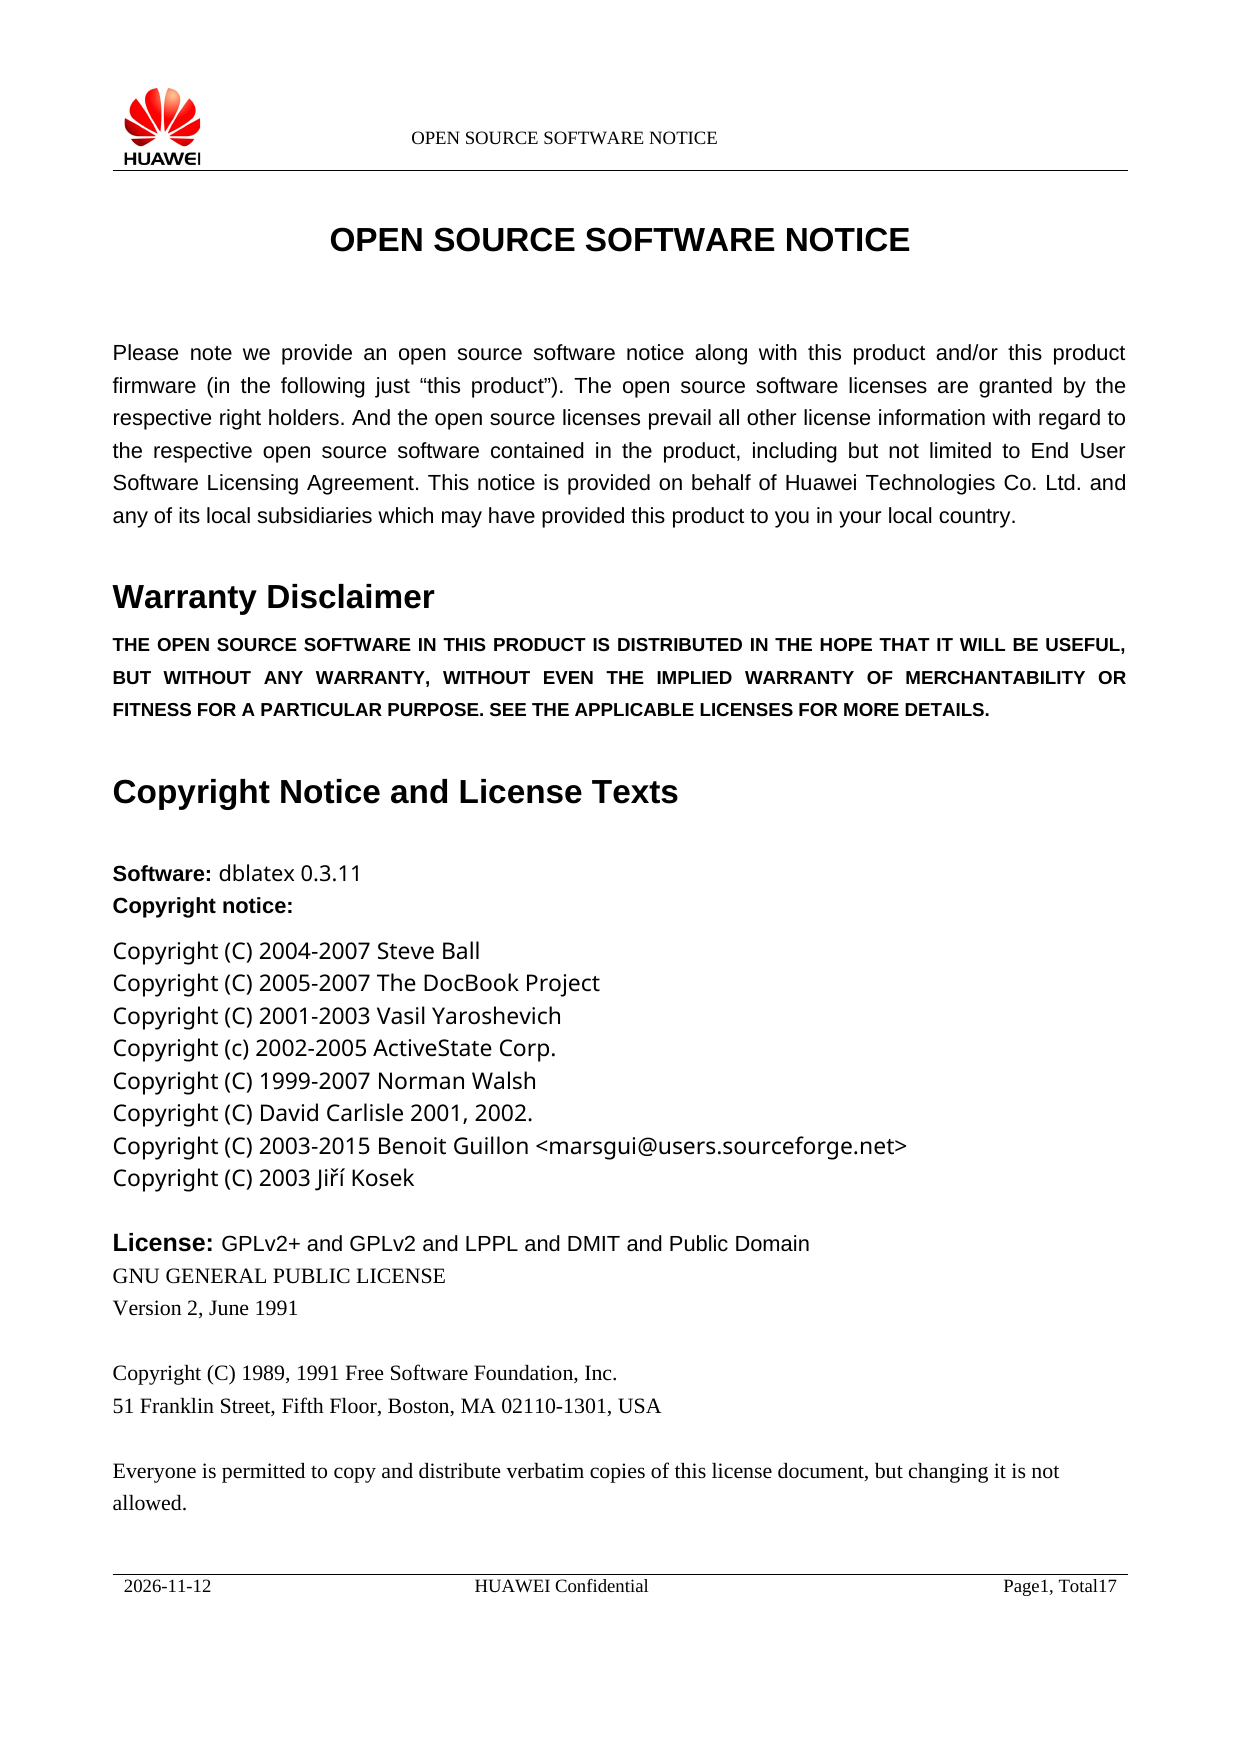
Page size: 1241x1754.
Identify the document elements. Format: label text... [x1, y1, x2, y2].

text Copyright notice: [112, 889, 1128, 921]
text Copyright (C) 2004-2007 Steve Ball Copyright (C) 2005-2007 The DocBook Project Copyright (C) 2001-2003 Vasil Yaroshevich Copyright (c) 2002-2005 ActiveState Corp. Copyright (C) 1999-2007 Norman Walsh Copyright (C) David Carlisle 2001, 2002. Copyright (C) 2003-2015 Benoit Guillon <marsgui@users.sourceforge.net> Copyright (C) 2003 Jiří Kosek [112, 934, 1128, 1226]
text Please note we provide an open source software notice along with this product and/or this product firmware (in the following just “this product”). The open source software licenses are granted by the respective right holders. And the open source licenses prevail all other license information with regard to the respective open source software contained in the product, including but not limited to End User Software Licensing Agreement. This notice is provided on behalf of Huawei Technologies Co. Ltd. and any of its local subsidiaries which may have provided this product to you in your local country. [112, 336, 1128, 531]
text Copyright Notice and License Texts [112, 759, 1128, 824]
text The open source software in this product is distributed in the hope that it will be useful, but WITHOUT ANY WARRANTY, without even the implied warranty of MERCHANTABILITY or FITNESS FOR A PARTICULAR PURPOSE. See the applicable licenses for more details. [112, 629, 1128, 726]
text License: GPLv2+ and GPLv2 and LPPL and DMIT and Public Domain [112, 1226, 1128, 1259]
title Software: dblatex 0.3.11 [112, 856, 1128, 889]
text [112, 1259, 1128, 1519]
text OPEN SOURCE SOFTWARE NOTICE [112, 206, 1128, 271]
picture [124, 88, 201, 165]
text Warranty Disclaimer [112, 564, 1128, 629]
